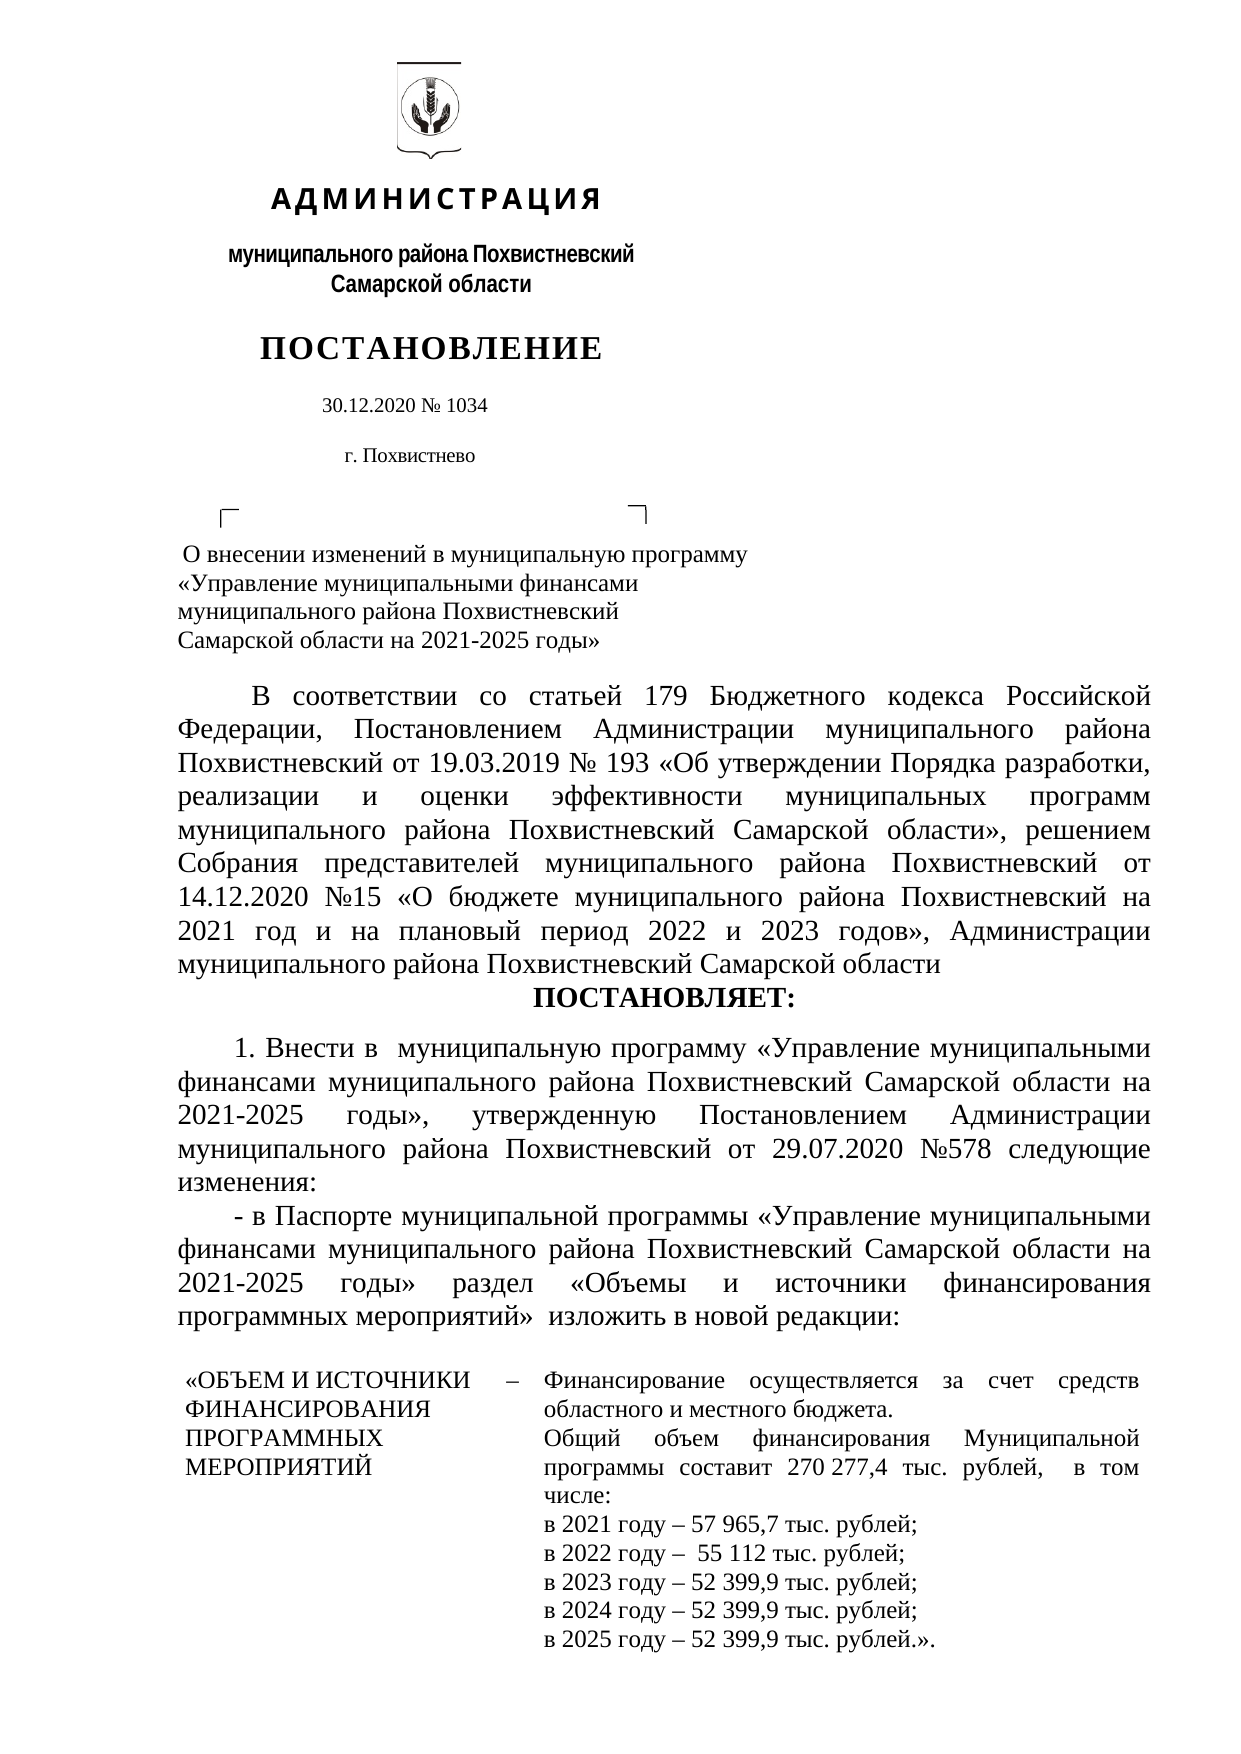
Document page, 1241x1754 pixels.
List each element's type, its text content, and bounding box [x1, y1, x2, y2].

text В соответствии со статьей 179 Бюджетного кодекса Российской Федерации, Постановлением Администрации муниципального района Похвистневский от 19.03.2019 № 193 «Об утверждении Порядка разработки, реализации и оценки эффективности муниципальных программ муниципального района Похвистневский Самарской области», решением Собрания представителей муниципального района Похвистневский от 14.12.2020 №15 «О бюджете муниципального района Похвистневский на 2021 год и на плановый период 2022 и 2023 годов», Администрации муниципального района Похвистневский Самарской области [177, 678, 1152, 980]
text 1. Внести в муниципальную программу «Управление муниципальными финансами муниципального района Похвистневский Самарской области на 2021-2025 годы», утвержденную Постановлением Администрации муниципального района Похвистневский от 29.07.2020 №578 следующие изменения: [177, 1030, 1152, 1198]
text - в Паспорте муниципальной программы «Управление муниципальными финансами муниципального района Похвистневский Самарской области на 2021-2025 годы» раздел «Объемы и источники финансирования программных мероприятий» изложить в новой редакции: [177, 1198, 1152, 1332]
text О внесении изменений в муниципальную программу [177, 539, 1152, 568]
text ПОСТАНОВЛЯЕТ: [177, 980, 1152, 1013]
picture [395, 62, 461, 157]
text «Управление муниципальными финансами [177, 568, 1152, 596]
table_header Финансирование осуществляется за счет средств областного и местного бюджета. Общий объем финансирования Муниципальной программы составит 270 277,4 тыс. рублей, в том числе: в 2021 году – 57 965,7 тыс. рублей; в 2022 году – 55 112 тыс. рублей; в 2023 году – 52 399,9 тыс. рублей; в 2024 году – 52 399,9 тыс. рублей; в 2025 году – 52 399,9 тыс. рублей.». [533, 1366, 1151, 1653]
table_header АДМИНИСТРАЦИЯ муниципального района Похвистневский Самарской области ПОСТАНОВЛЕНИЕ 30.12.2020 № 1034 г. Похвистнево [196, 59, 667, 539]
table_header – [495, 1366, 532, 1653]
table_header «ОБЪЕМ И ИСТОЧНИКИ ФИНАНСИРОВАНИЯ ПРОГРАММНЫХ МЕРОПРИЯТИЙ [174, 1366, 495, 1653]
text муниципального района Похвистневский [177, 596, 1152, 625]
text Самарской области на 2021-2025 годы» [177, 625, 1152, 654]
